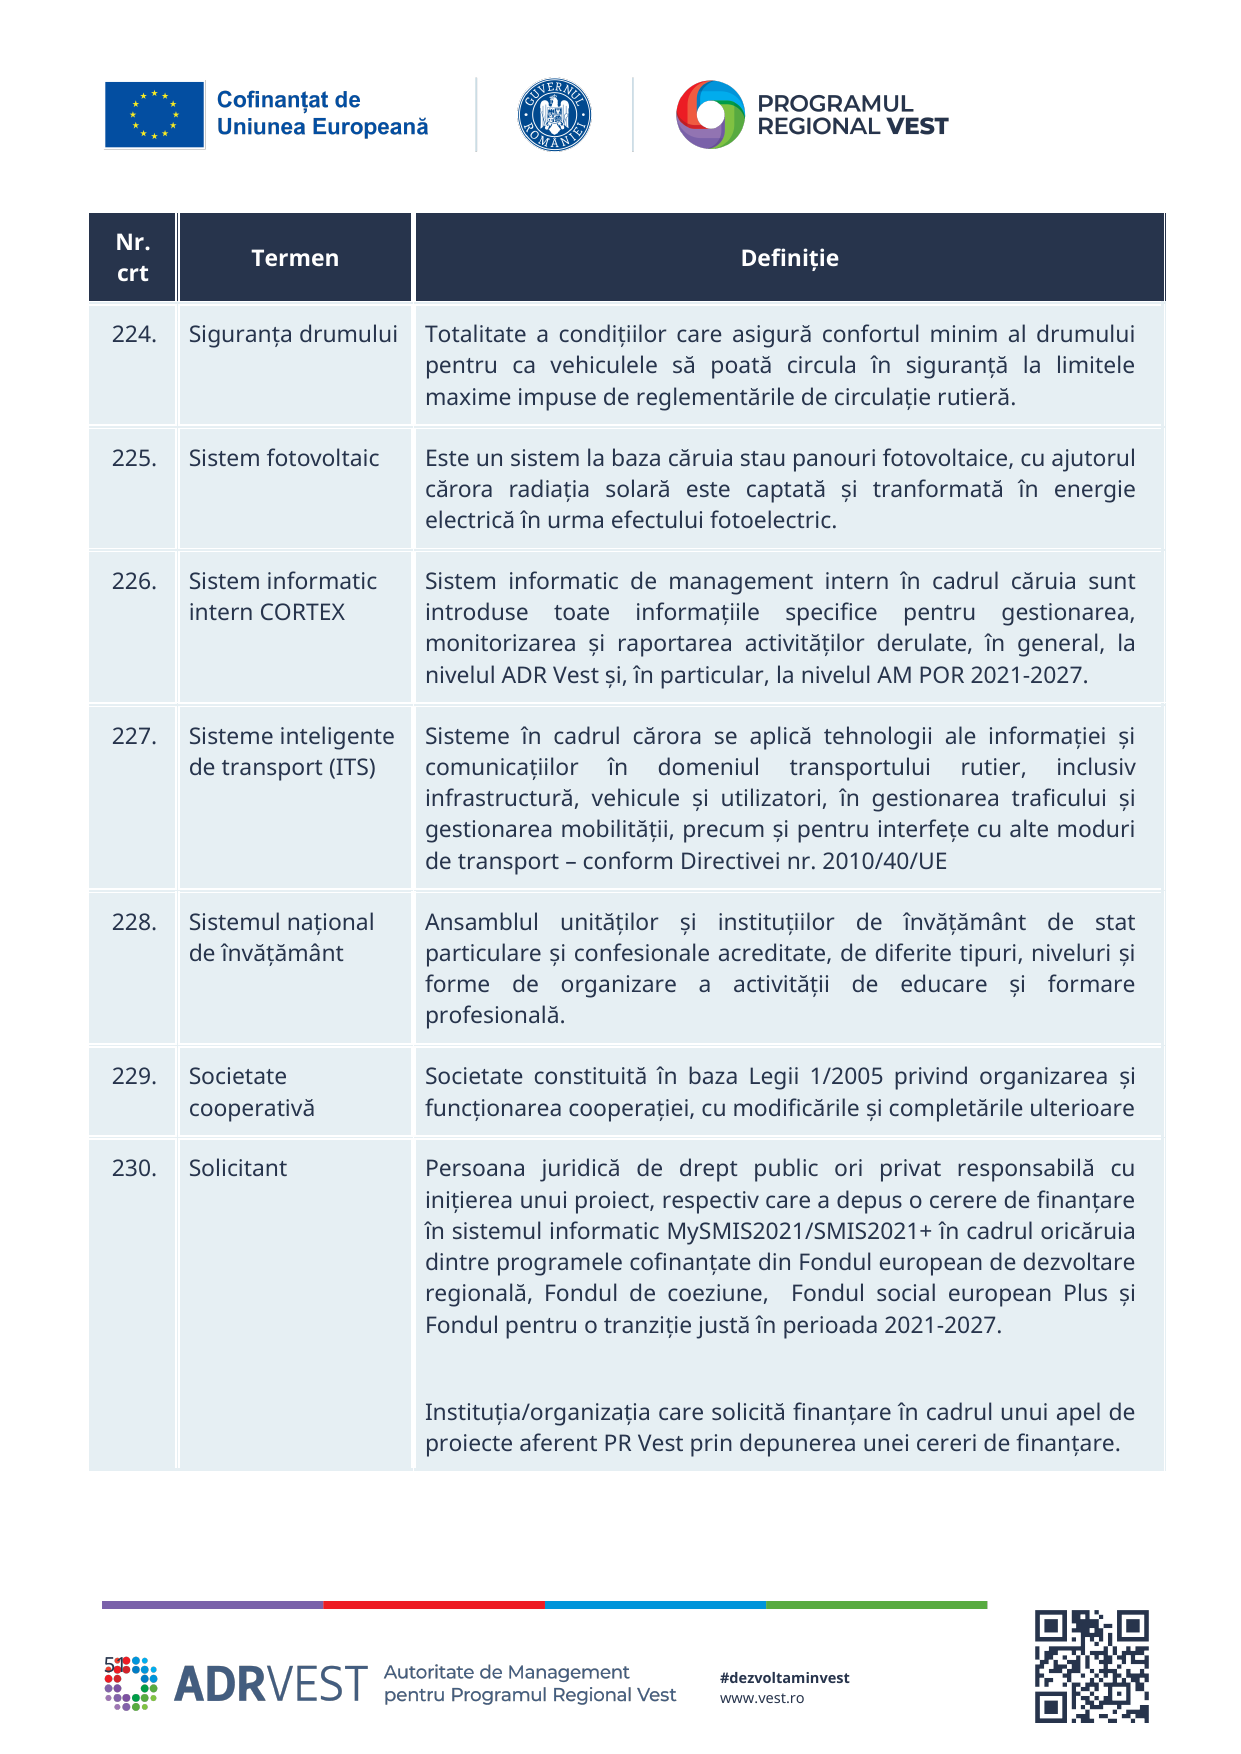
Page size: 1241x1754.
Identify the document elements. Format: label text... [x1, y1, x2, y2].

table_cell Siguranța drumului [180, 306, 411, 424]
table_cell [89, 306, 175, 424]
picture [103, 77, 949, 152]
table_header Definiție [416, 213, 1164, 301]
table_cell Sistem informatic de management intern în cadrul căruia sunt introduse toate informațiile specifice pentru gestionarea, monitorizarea și raportarea activităților derulate, în general, la nivelul ADR Vest și, în particular, la nivelul AM POR 2021-2027. [414, 548, 1166, 702]
table_cell Societate constituită în baza Legii 1/2005 privind organizarea şi funcționarea cooperației, cu modificările şi completările ulterioare [414, 1043, 1166, 1135]
picture [42, 1601, 544, 1609]
table_header Termen [180, 213, 411, 301]
table_cell [89, 1048, 175, 1135]
table_cell Sisteme inteligente de transport (ITS) [180, 707, 411, 888]
table_cell [89, 707, 175, 888]
picture [93, 1653, 683, 1715]
table_cell Sistemul național de învățământ [180, 893, 411, 1043]
table_cell Societate cooperativă [180, 1048, 411, 1135]
table_cell [89, 1140, 177, 1471]
table_cell Solicitant [177, 1135, 413, 1471]
table_cell [89, 429, 175, 548]
table_cell [89, 552, 175, 702]
table_header Nr. crt [89, 213, 175, 301]
table_cell Totalitate a condițiilor care asigură confortul minim al drumului pentru ca vehiculele să poată circula în siguranță la limitele maxime impuse de reglementările de circulație rutieră. [414, 301, 1166, 424]
table_cell Sistem informatic intern CORTEX [180, 552, 411, 702]
table_cell Ansamblul unităților și instituțiilor de învățământ de stat particulare și confesionale acreditate, de diferite tipuri, niveluri și forme de organizare a activității de educare și formare profesională. [414, 888, 1166, 1043]
picture [767, 1601, 1158, 1732]
table_cell Sistem fotovoltaic [180, 429, 411, 548]
table_cell Persoana juridică de drept public ori privat responsabilă cu inițierea unui proiect, respectiv care a depus o cerere de finanțare în sistemul informatic MySMIS2021/SMIS2021+ în cadrul oricăruia dintre programele cofinanțate din Fondul european de dezvoltare regională, Fondul de coeziune, Fondul social european Plus și Fondul pentru o tranziție justă în perioada 2021-2027. Instituția/organizația care solicită finanțare în cadrul unui apel de proiecte aferent PR Vest prin depunerea unei cereri de finanțare. [414, 1135, 1166, 1471]
table_cell Sisteme în cadrul cărora se aplică tehnologii ale informației și comunicațiilor în domeniul transportului rutier, inclusiv infrastructură, vehicule și utilizatori, în gestionarea traficului și gestionarea mobilității, precum și pentru interfețe cu alte moduri de transport – conform Directivei nr. 2010/40/UE [414, 703, 1166, 888]
table_cell [89, 893, 175, 1043]
table_cell Este un sistem la baza căruia stau panouri fotovoltaice, cu ajutorul cărora radiația solară este captată și tranformată în energie electrică în urma efectului fotoelectric. [414, 424, 1166, 548]
